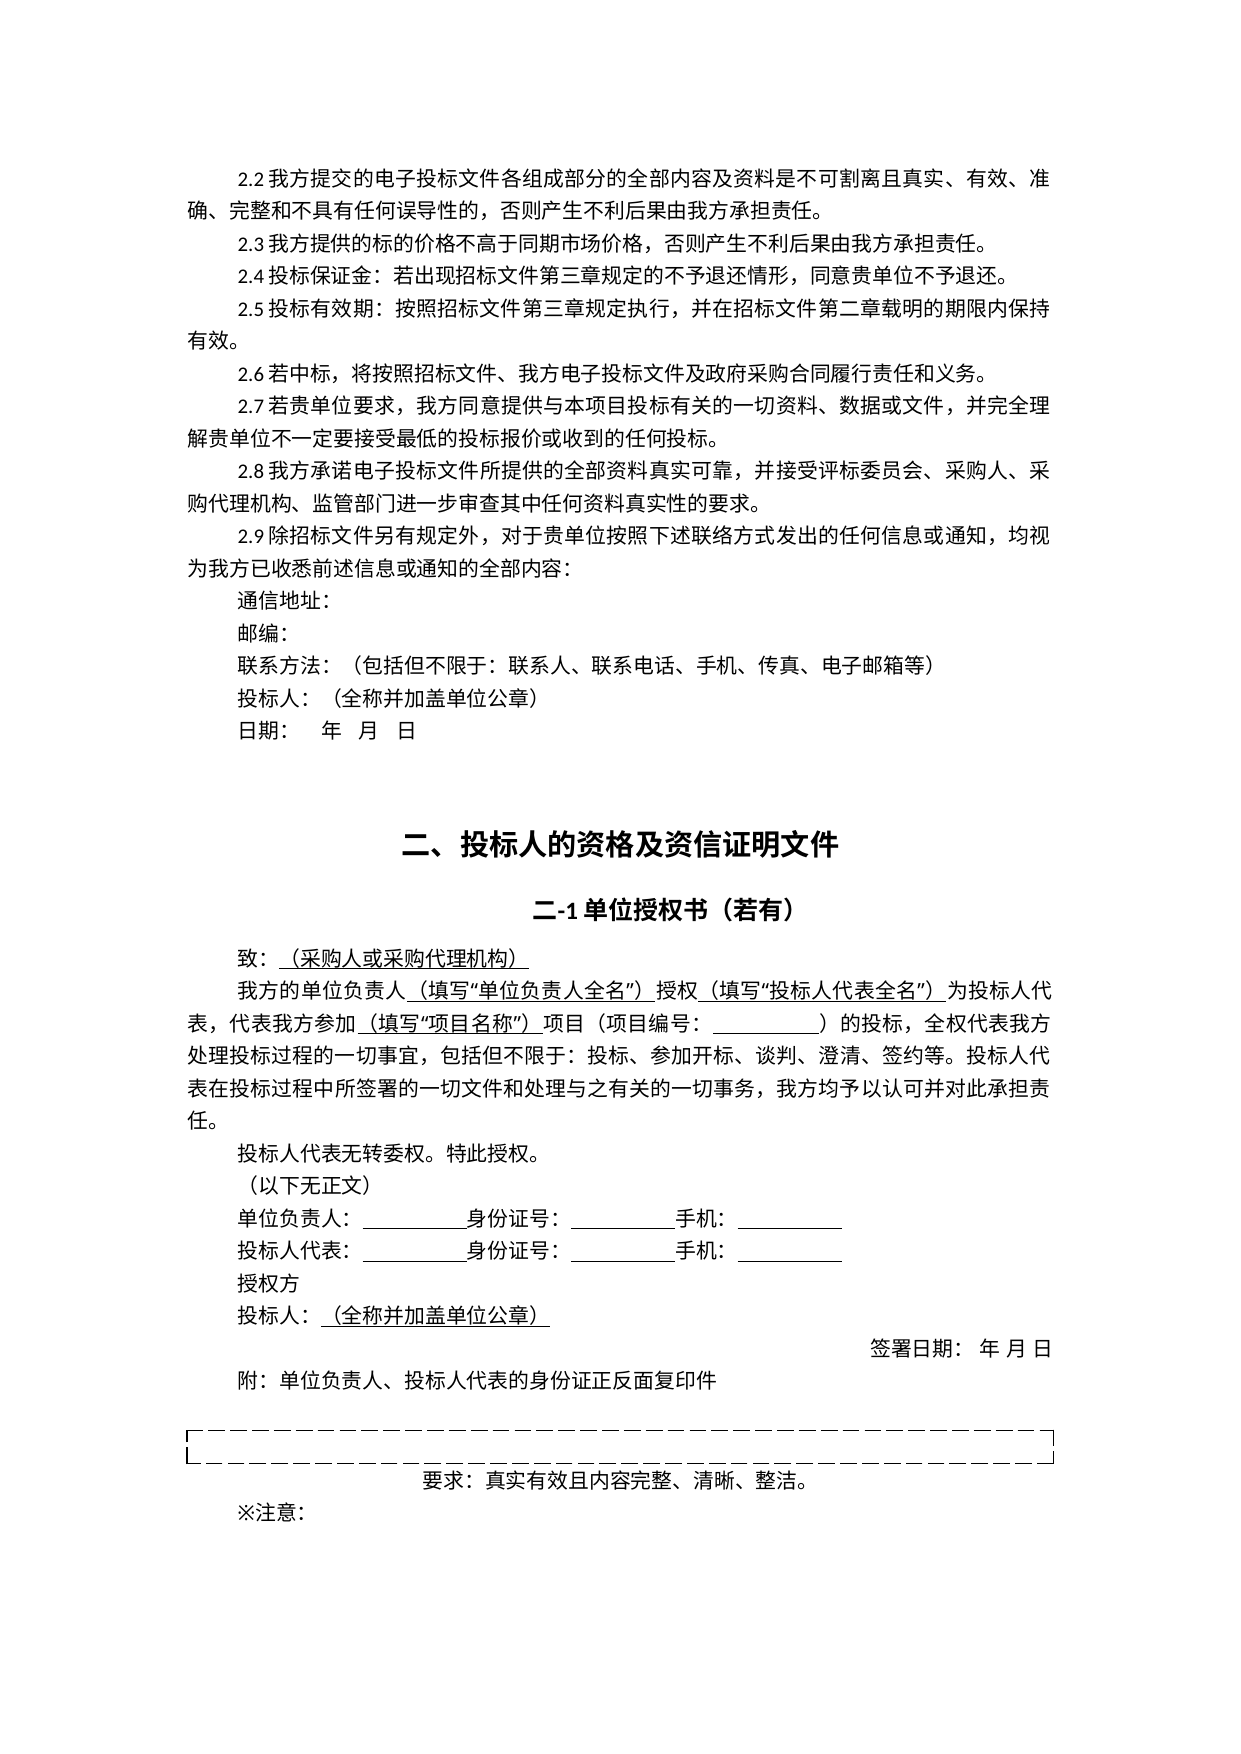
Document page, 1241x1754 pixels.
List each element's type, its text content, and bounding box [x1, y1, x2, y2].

text 投标人：（全称并加盖单位公章） [187, 1299, 1053, 1332]
text 二、投标人的资格及资信证明文件 [187, 812, 1053, 877]
text 附：单位负责人、投标人代表的身份证正反面复印件 [187, 1364, 1053, 1397]
text 2.2我方提交的电子投标文件各组成部分的全部内容及资料是不可割离且真实、有效、准确、完整和不具有任何误导性的，否则产生不利后果由我方承担责任。 [187, 162, 1053, 227]
text 要求：真实有效且内容完整、清晰、整洁。 [187, 1464, 1053, 1497]
text 我方的单位负责人（填写“单位负责人全名”）授权（填写“投标人代表全名”）为投标人代表，代表我方参加（填写“项目名称”）项目（项目编号： ）的投标，全权代表我方处理投标过程的一切事宜，包括但不限于：投标、参加开标、谈判、澄清、签约等。投标人代表在投标过程中所签署的一切文件和处理与之有关的一切事务，我方均予以认可并对此承担责任。 [187, 974, 1053, 1137]
text 通信地址： [187, 584, 1053, 617]
text ※注意： [187, 1497, 1053, 1529]
text 2.3我方提供的标的价格不高于同期市场价格，否则产生不利后果由我方承担责任。 [187, 227, 1053, 259]
text 致：（采购人或采购代理机构） [187, 942, 1053, 974]
text 单位负责人： 身份证号： 手机： [187, 1202, 1053, 1234]
text 投标人代表无转委权。特此授权。 [187, 1137, 1053, 1169]
text 2.6若中标，将按照招标文件、我方电子投标文件及政府采购合同履行责任和义务。 [187, 357, 1053, 389]
text 投标人代表： 身份证号： 手机： [187, 1234, 1053, 1267]
text （以下无正文） [187, 1169, 1053, 1202]
text 2.4投标保证金：若出现招标文件第三章规定的不予退还情形，同意贵单位不予退还。 [187, 259, 1053, 292]
text 投标人：（全称并加盖单位公章） [187, 682, 1053, 714]
text 签署日期： 年 月 日 [187, 1332, 1053, 1364]
text 2.5投标有效期：按照招标文件第三章规定执行，并在招标文件第二章载明的期限内保持有效。 [187, 292, 1053, 357]
text 日期： 年 月 日 [187, 714, 1053, 747]
text 二-1单位授权书（若有） [187, 877, 1053, 942]
text 邮编： [187, 617, 1053, 649]
text 2.8我方承诺电子投标文件所提供的全部资料真实可靠，并接受评标委员会、采购人、采购代理机构、监管部门进一步审查其中任何资料真实性的要求。 [187, 454, 1053, 519]
text 2.9除招标文件另有规定外，对于贵单位按照下述联络方式发出的任何信息或通知，均视为我方已收悉前述信息或通知的全部内容： [187, 519, 1053, 584]
text 授权方 [187, 1267, 1053, 1299]
text 2.7若贵单位要求，我方同意提供与本项目投标有关的一切资料、数据或文件，并完全理解贵单位不一定要接受最低的投标报价或收到的任何投标。 [187, 389, 1053, 454]
text 联系方法：（包括但不限于：联系人、联系电话、手机、传真、电子邮箱等） [187, 649, 1053, 682]
